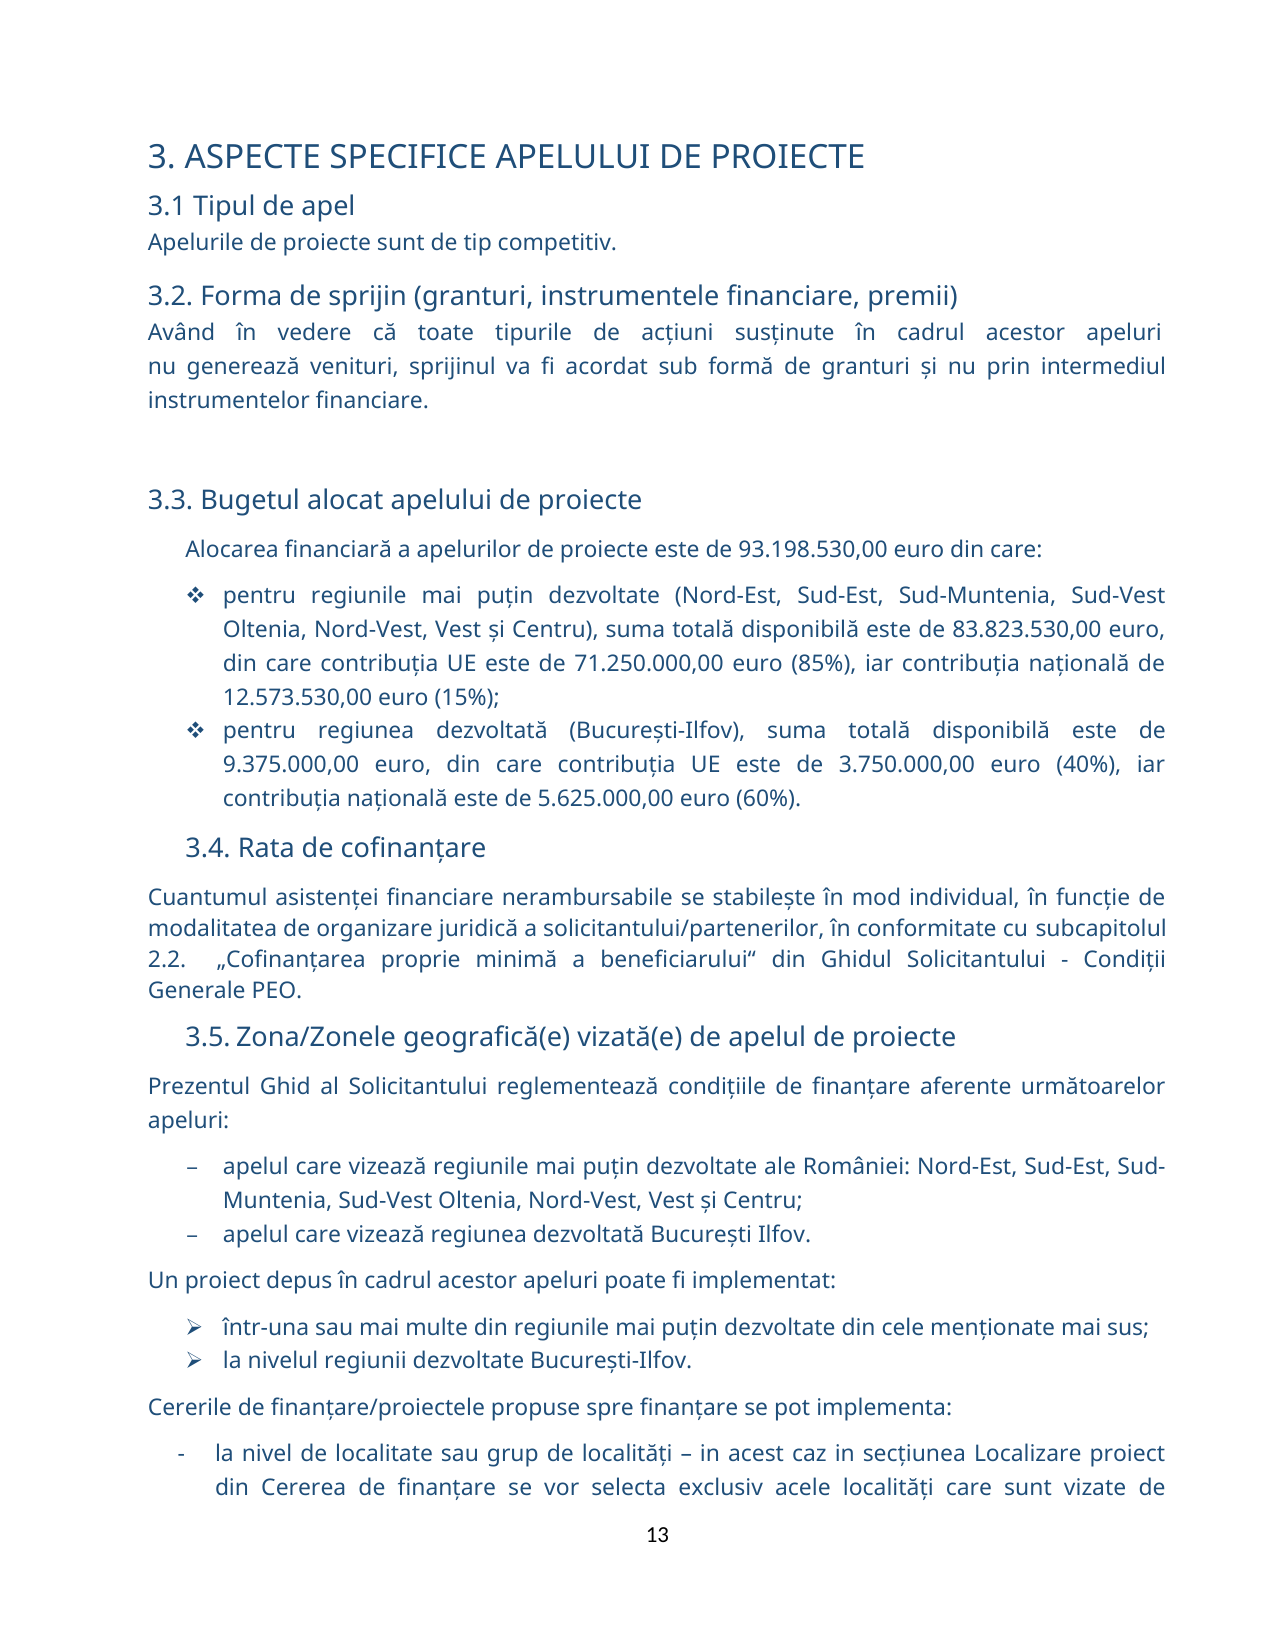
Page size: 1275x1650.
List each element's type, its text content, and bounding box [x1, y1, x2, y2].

list apelul care vizează regiunile mai puțin dezvoltate ale României: Nord-Est, Sud-Est, Sud-Muntenia, Sud-Vest Oltenia, Nord-Vest, Vest și Centru; [185, 1150, 1167, 1215]
subtitle 3.1 Tipul de apel [148, 186, 1167, 223]
list într-una sau mai multe din regiunile mai puțin dezvoltate din cele menționate mai sus; [185, 1310, 1167, 1342]
text Cererile de finanțare/proiectele propuse spre finanțare se pot implementa: [148, 1390, 1167, 1422]
text 3.5. Zona/Zonele geografică(e) vizată(e) de apelul de proiecte [185, 1018, 1167, 1055]
text Alocarea financiară a apelurilor de proiecte este de 93.198.530,00 euro din care: [185, 533, 1167, 564]
text Prezentul Ghid al Solicitantului reglementează condițiile de finanțare aferente următoarelor apeluri: [148, 1070, 1167, 1135]
text Apelurile de proiecte sunt de tip competitiv. [148, 226, 1167, 257]
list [177, 1437, 1167, 1502]
list la nivelul regiunii dezvoltate București-Ilfov. [185, 1344, 1167, 1375]
subtitle 3.3. Bugetul alocat apelului de proiecte [148, 481, 1167, 518]
subtitle 3. ASPECTE SPECIFICE APELULUI DE PROIECTE [148, 133, 1167, 178]
text Un proiect depus în cadrul acestor apeluri poate fi implementat: [148, 1264, 1167, 1295]
text 3.4. Rata de cofinanțare [185, 828, 1167, 865]
text Având în vedere că toate tipurile de acțiuni susținute în cadrul acestor apeluri nu generează venituri, sprijinul va fi acordat sub formă de granturi și nu prin intermediul instrumentelor financiare. [148, 316, 1167, 415]
list pentru regiunile mai puțin dezvoltate (Nord-Est, Sud-Est, Sud-Muntenia, Sud-Vest Oltenia, Nord-Vest, Vest și Centru), suma totală disponibilă este de 83.823.530,00 euro, din care contribuția UE este de 71.250.000,00 euro (85%), iar contribuția națională de 12.573.530,00 euro (15%); [185, 579, 1167, 712]
text Cuantumul asistenței financiare nerambursabile se stabilește în mod individual, în funcție de modalitatea de organizare juridică a solicitantului/partenerilor, în conformitate cu subcapitolul 2.2. „Cofinanțarea proprie minimă a beneficiarului“ din Ghidul Solicitantului - Condiții Generale PEO. [148, 880, 1167, 1005]
subtitle 3.2. Forma de sprijin (granturi, instrumentele financiare, premii) [148, 276, 1167, 313]
list apelul care vizează regiunea dezvoltată București Ilfov. [185, 1218, 1167, 1249]
list pentru regiunea dezvoltată (București-Ilfov), suma totală disponibilă este de 9.375.000,00 euro, din care contribuția UE este de 3.750.000,00 euro (40%), iar contribuția națională este de 5.625.000,00 euro (60%). [185, 714, 1167, 813]
